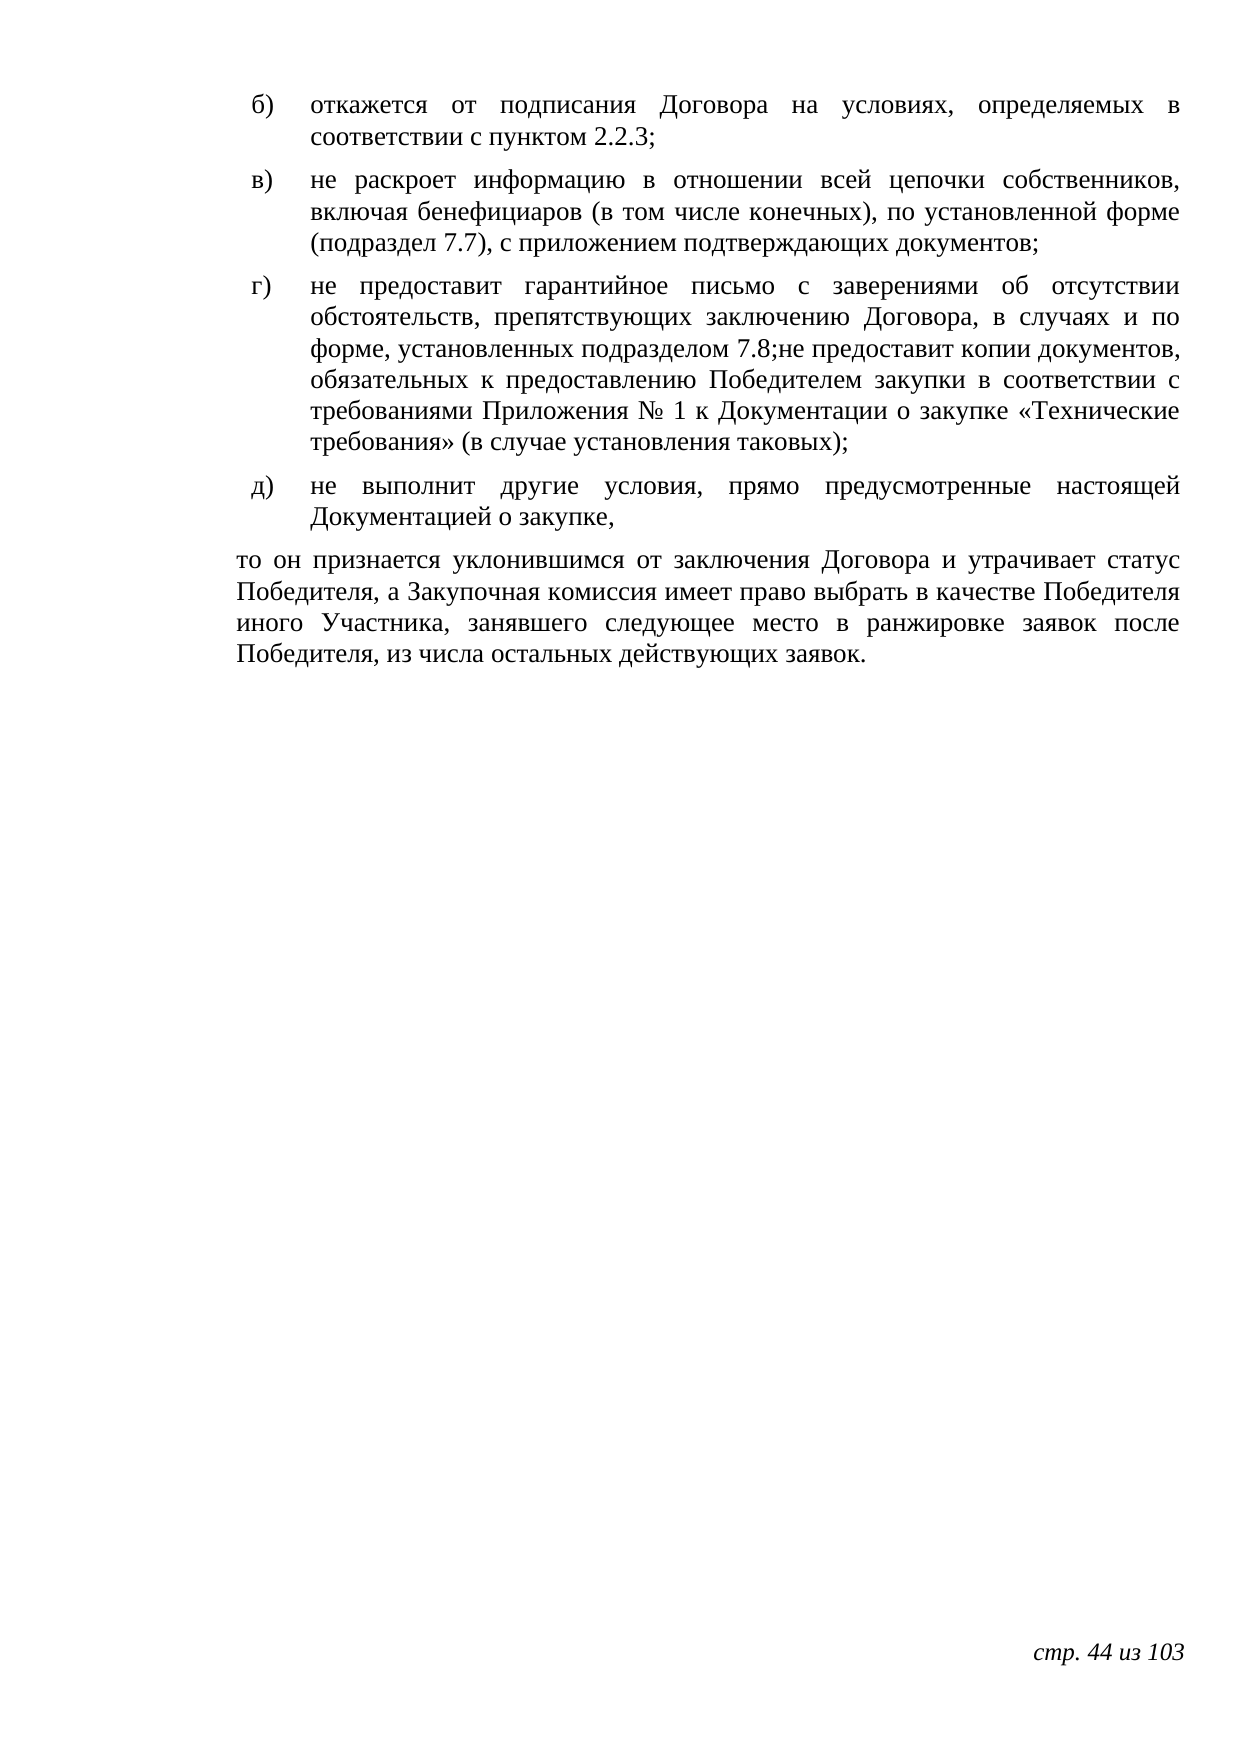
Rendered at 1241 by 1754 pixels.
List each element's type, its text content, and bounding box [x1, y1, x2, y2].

text то он признается уклонившимся от заключения Договора и утрачивает статус Победителя, а Закупочная комиссия имеет право выбрать в качестве Победителя иного Участника, занявшего следующее место в ранжировке заявок после Победителя, из числа остальных действующих заявок. [236, 543, 1181, 668]
text откажется от подписания Договора на условиях, определяемых в соответствии с пунктом 2.2.3; [251, 89, 1181, 151]
text не предоставит гарантийное письмо с заверениями об отсутствии обстоятельств, препятствующих заключению Договора, в случаях и по форме, установленных подразделом 7.8;не предоставит копии документов, обязательных к предоставлению Победителем закупки в соответствии с требованиями Приложения № 1 к Документации о закупке «Технические требования» (в случае установления таковых); [251, 269, 1181, 456]
text не выполнит другие условия, прямо предусмотренные настоящей Документацией о закупке, [251, 469, 1181, 531]
text не раскроет информацию в отношении всей цепочки собственников, включая бенефициаров (в том числе конечных), по установленной форме (подраздел 7.7), с приложением подтверждающих документов; [251, 163, 1181, 257]
